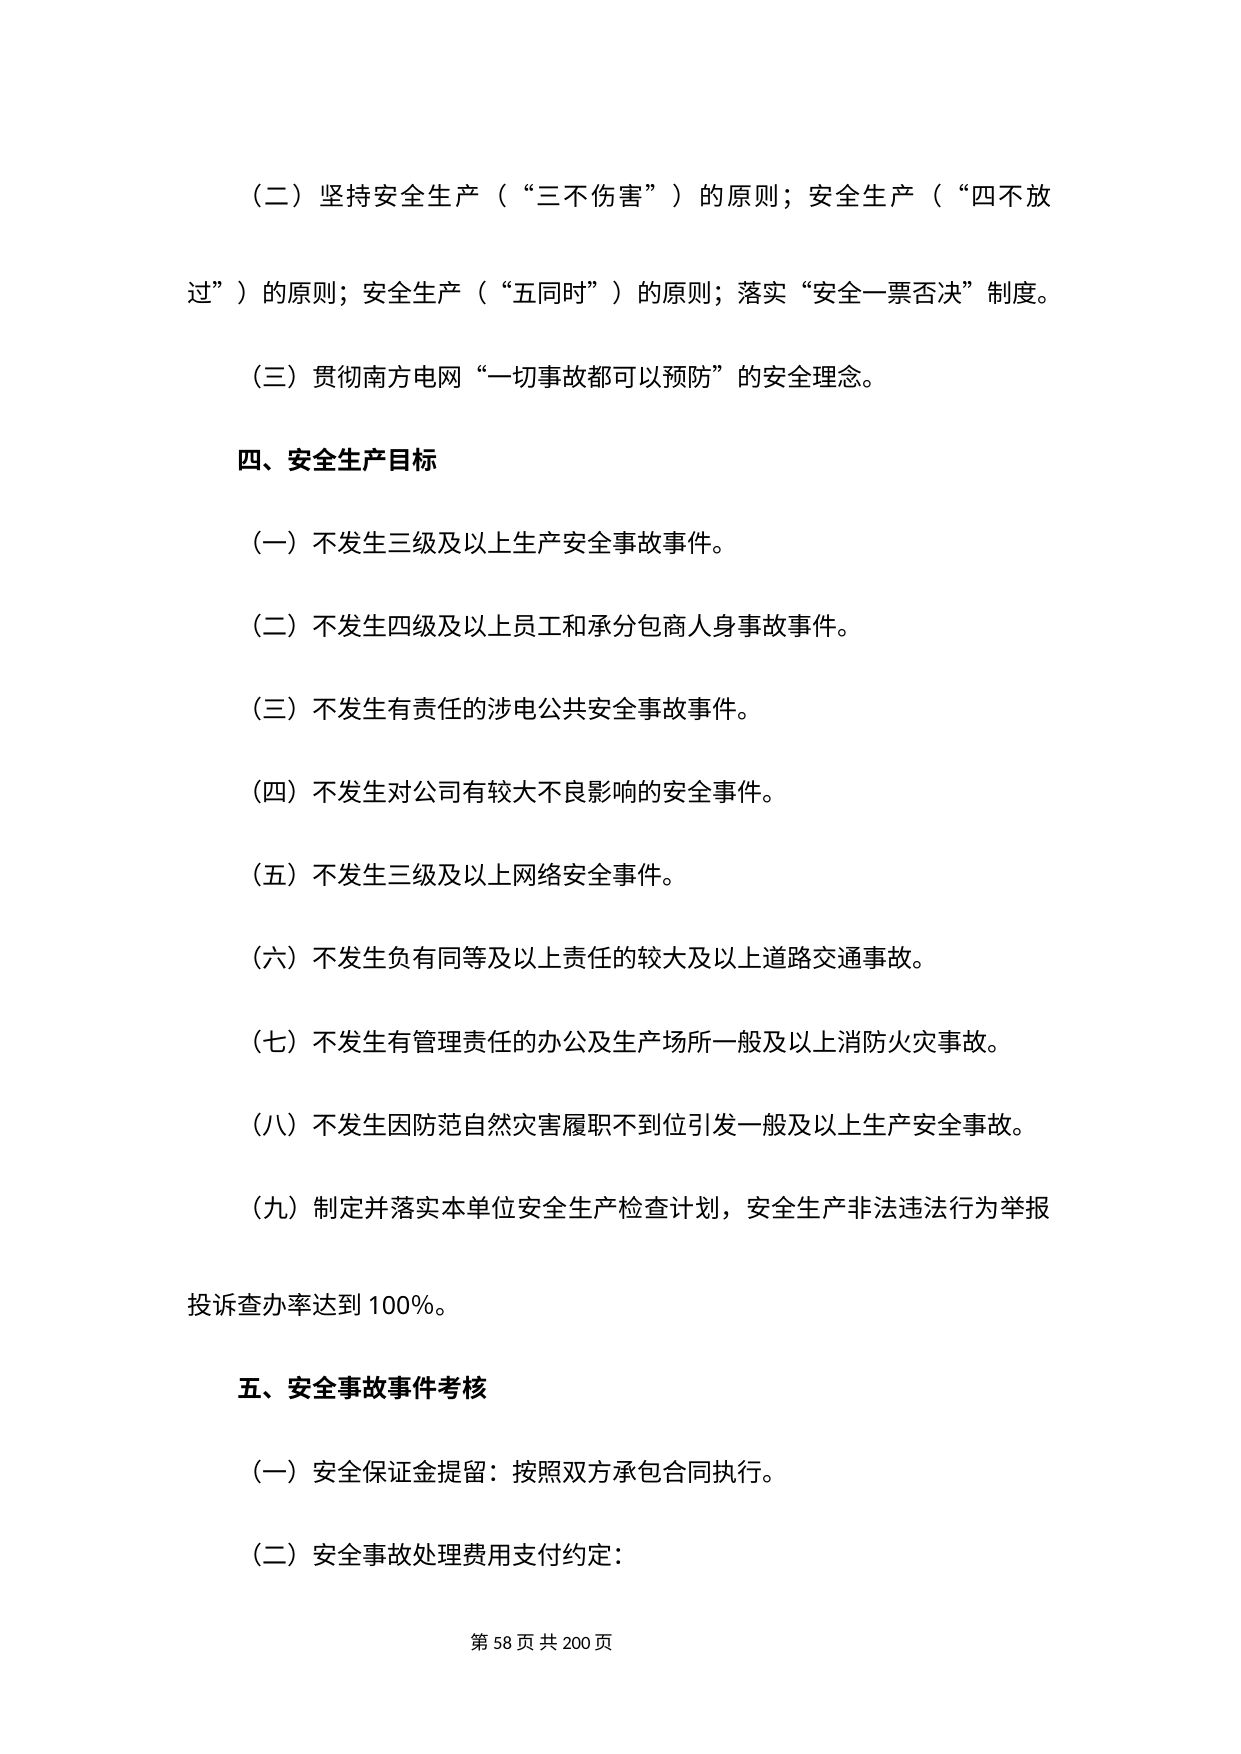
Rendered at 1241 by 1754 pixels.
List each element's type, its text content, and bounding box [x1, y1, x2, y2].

text （二）不发生四级及以上员工和承分包商人身事故事件。 [187, 592, 1053, 657]
text （三）不发生有责任的涉电公共安全事故事件。 [187, 675, 1053, 740]
text （八）不发生因防范自然灾害履职不到位引发一般及以上生产安全事故。 [187, 1091, 1053, 1156]
text （四）不发生对公司有较大不良影响的安全事件。 [187, 758, 1053, 823]
text 五、安全事故事件考核 [187, 1354, 1053, 1419]
text （九）制定并落实本单位安全生产检查计划，安全生产非法违法行为举报投诉查办率达到100％。 [187, 1174, 1053, 1336]
text （一）安全保证金提留：按照双方承包合同执行。 [187, 1438, 1053, 1503]
text （一）不发生三级及以上生产安全事故事件。 [187, 509, 1053, 574]
text （三）贯彻南方电网“一切事故都可以预防”的安全理念。 [187, 343, 1053, 408]
text （七）不发生有管理责任的办公及生产场所一般及以上消防火灾事故。 [187, 1008, 1053, 1073]
text （六）不发生负有同等及以上责任的较大及以上道路交通事故。 [187, 924, 1053, 989]
text （二）安全事故处理费用支付约定： [187, 1521, 1053, 1586]
text （五）不发生三级及以上网络安全事件。 [187, 841, 1053, 906]
text 四、安全生产目标 [187, 426, 1053, 491]
text （二）坚持安全生产（“三不伤害”）的原则；安全生产（“四不放过”）的原则；安全生产（“五同时”）的原则；落实“安全一票否决”制度。 [187, 162, 1053, 324]
